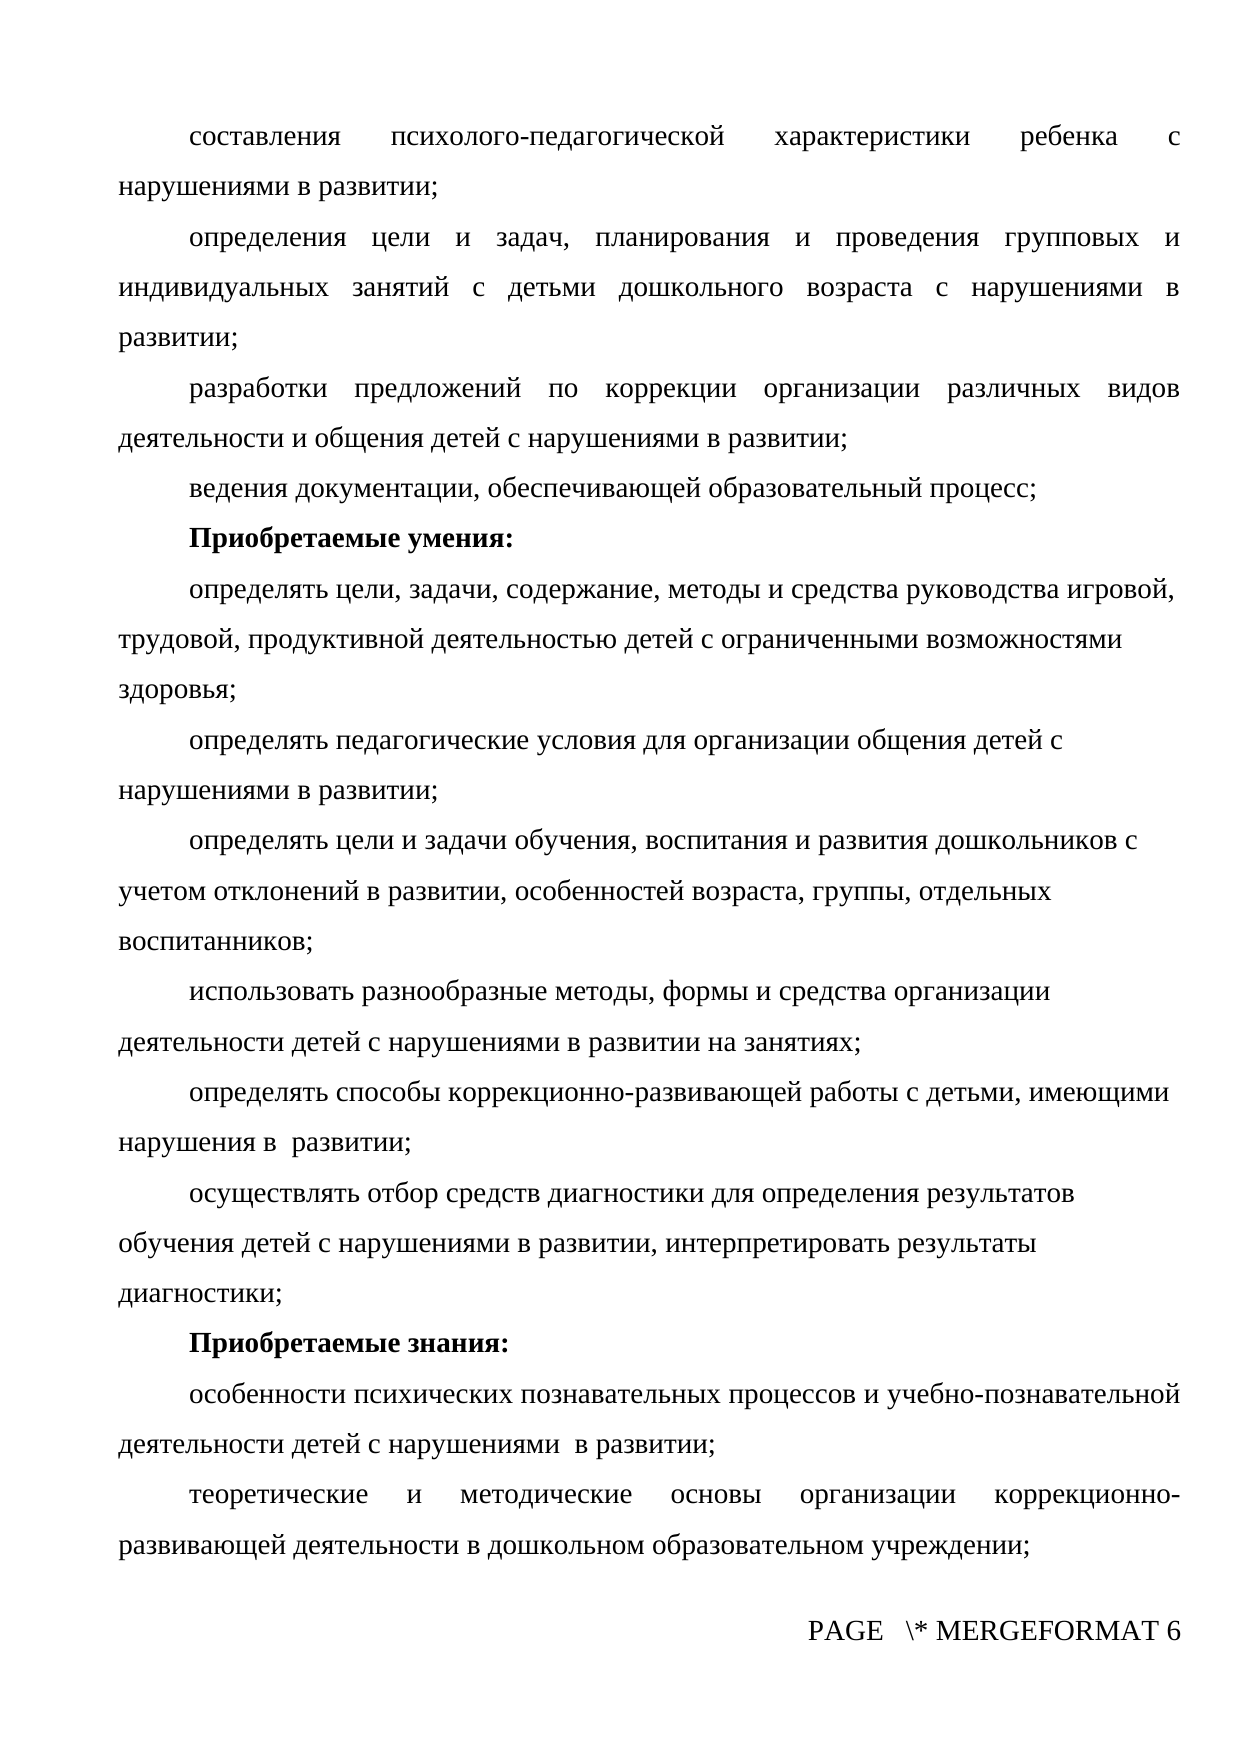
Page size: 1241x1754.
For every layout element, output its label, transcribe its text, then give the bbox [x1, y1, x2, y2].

text использовать разнообразные методы, формы и средства организации деятельности детей с нарушениями в развитии на занятиях; [118, 973, 1181, 1057]
text определять способы коррекционно-развивающей работы с детьми, имеющими нарушения в развитии; [118, 1074, 1181, 1158]
text определять цели и задачи обучения, воспитания и развития дошкольников с учетом отклонений в развитии, особенностей возраста, группы, отдельных воспитанников; [118, 822, 1181, 957]
text теоретические и методические основы организации коррекционно-развивающей деятельности в дошкольном образовательном учреждении; [118, 1477, 1181, 1560]
text Приобретаемые знания: [118, 1326, 1181, 1359]
text разработки предложений по коррекции организации различных видов деятельности и общения детей с нарушениями в развитии; [118, 370, 1181, 453]
text определения цели и задач, планирования и проведения групповых и индивидуальных занятий с детьми дошкольного возраста с нарушениями в развитии; [118, 219, 1181, 353]
text составления психолого-педагогической характеристики ребенка с нарушениями в развитии; [118, 118, 1181, 202]
text определять цели, задачи, содержание, методы и средства руководства игровой, трудовой, продуктивной деятельностью детей с ограниченными возможностями здоровья; [118, 571, 1181, 705]
text особенности психических познавательных процессов и учебно-познавательной деятельности детей с нарушениями в развитии; [118, 1376, 1181, 1460]
text осуществлять отбор средств диагностики для определения результатов обучения детей с нарушениями в развитии, интерпретировать результаты диагностики; [118, 1175, 1181, 1309]
text Приобретаемые умения: [118, 521, 1181, 554]
text определять педагогические условия для организации общения детей с нарушениями в развитии; [118, 722, 1181, 806]
text ведения документации, обеспечивающей образовательный процесс; [118, 470, 1181, 504]
